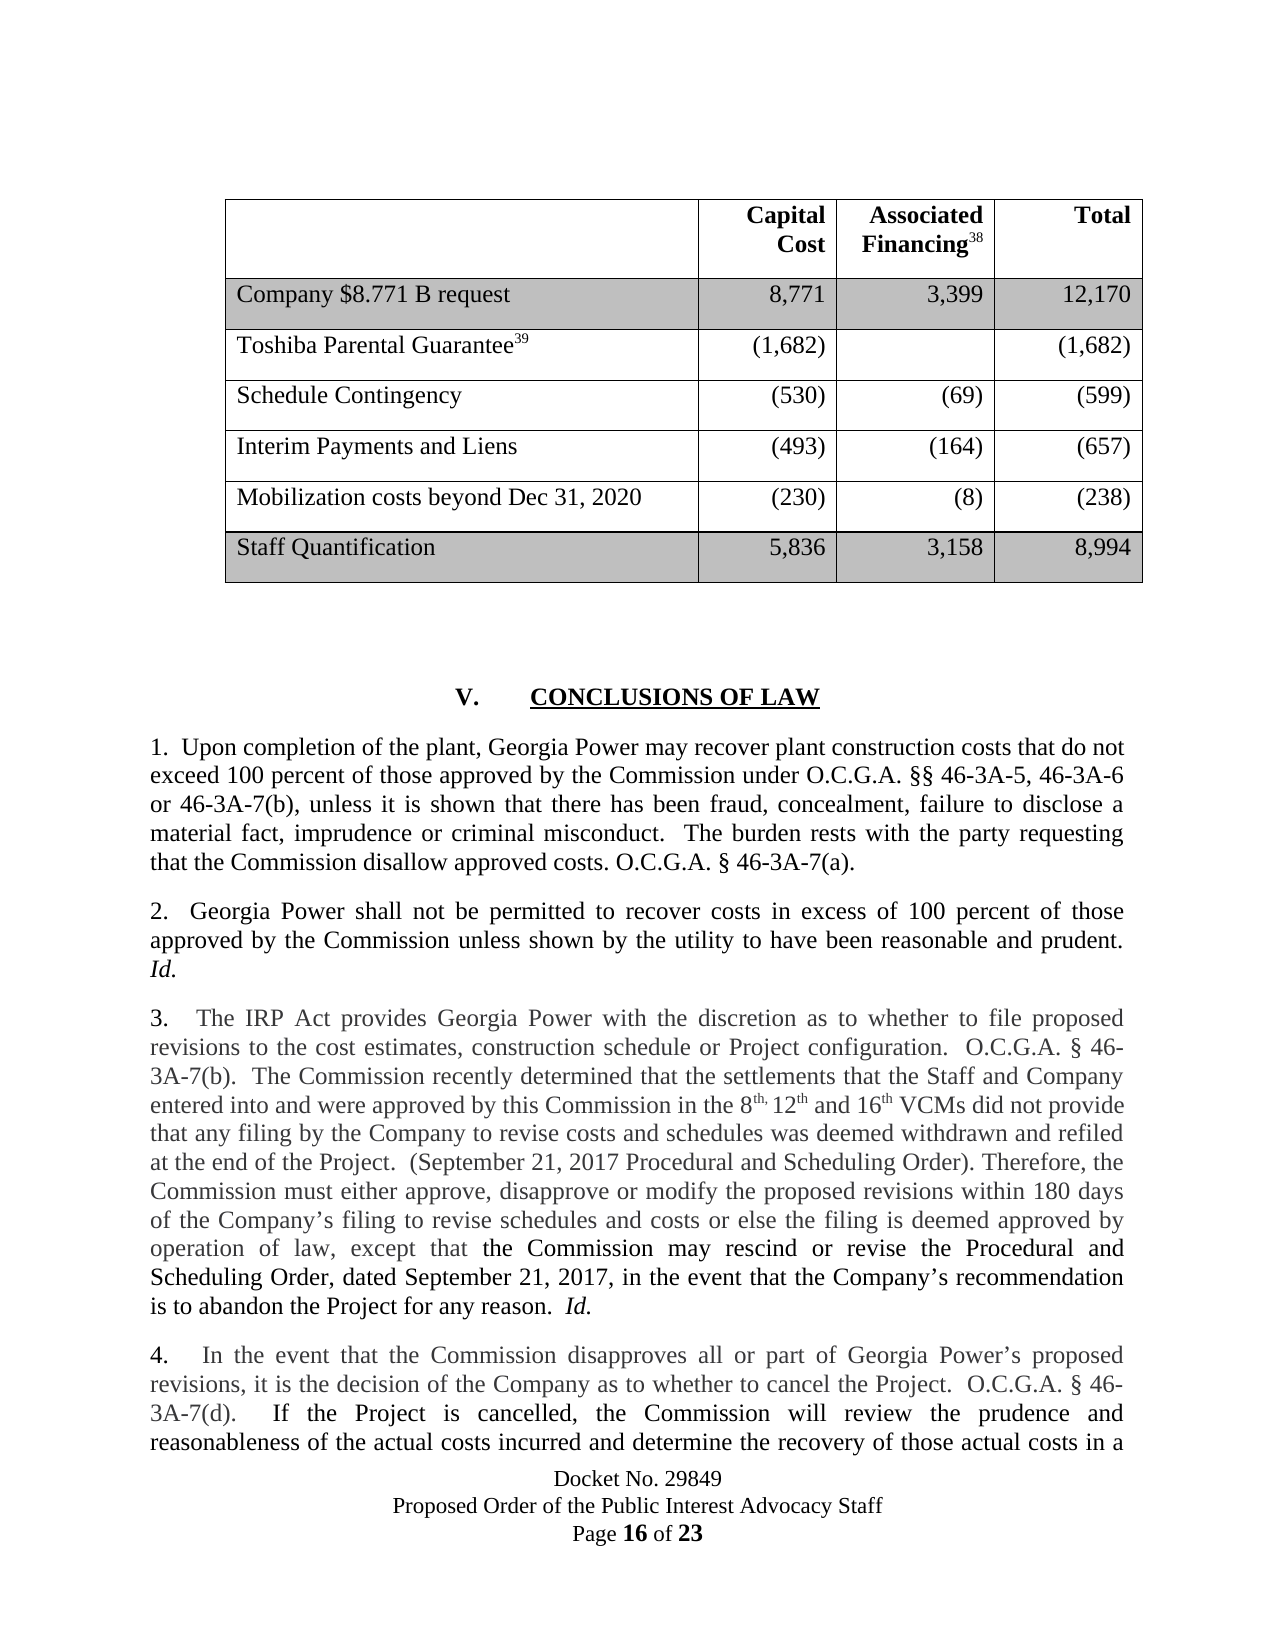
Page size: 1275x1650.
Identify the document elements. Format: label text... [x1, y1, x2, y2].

table_cell (230) [699, 482, 836, 531]
table_cell Schedule Contingency [226, 381, 698, 430]
table_cell (238) [995, 482, 1142, 531]
table_header Associated Financing38 [837, 200, 994, 278]
text V. CONCLUSIONS OF LAW [150, 682, 1125, 711]
table_cell Staff Quantification [226, 533, 698, 582]
text 3. The IRP Act provides Georgia Power with the discretion as to whether to file proposed revisions to the cost estimates, construction schedule or Project configuration. O.C.G.A. § 46-3A-7(b). The Commission recently determined that the settlements that the Staff and Company entered into and were approved by this Commission in the 8th, 12th and 16th VCMs did not provide that any filing by the Company to revise costs and schedules was deemed withdrawn and refiled at the end of the Project. (September 21, 2017 Procedural and Scheduling Order). Therefore, the Commission must either approve, disapprove or modify the proposed revisions within 180 days of the Company’s filing to revise schedules and costs or else the filing is deemed approved by operation of law, except that the Commission may rescind or revise the Procedural and Scheduling Order, dated September 21, 2017, in the event that the Company’s recommendation is to abandon the Project for any reason. Id. [150, 1233, 1125, 1320]
table_cell (69) [837, 381, 994, 430]
text 1. Upon completion of the plant, Georgia Power may recover plant construction costs that do not exceed 100 percent of those approved by the Commission under O.C.G.A. §§ 46-3A-5, 46-3A-6 or 46-3A-7(b), unless it is shown that there has been fraud, concealment, failure to disclose a material fact, imprudence or criminal misconduct. The burden rests with the party requesting that the Commission disallow approved costs. O.C.G.A. § 46-3A-7(a). [150, 732, 1125, 876]
table_cell 5,836 [699, 533, 836, 582]
table_cell (599) [995, 381, 1142, 430]
table_cell 12,170 [995, 279, 1142, 329]
table_header Total [995, 200, 1142, 278]
table_header [226, 200, 698, 278]
table_cell 3,158 [837, 533, 994, 582]
table_cell [837, 330, 994, 379]
table_cell Company $8.771 B request [226, 279, 698, 329]
table_header Capital Cost [699, 200, 836, 278]
table_cell 8,771 [699, 279, 836, 329]
table_cell Mobilization costs beyond Dec 31, 2020 [226, 482, 698, 531]
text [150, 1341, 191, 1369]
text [150, 1398, 1125, 1456]
table_cell (1,682) [995, 330, 1142, 379]
table_cell Toshiba Parental Guarantee39 [226, 330, 698, 379]
table_cell (164) [837, 431, 994, 481]
table_cell (530) [699, 381, 836, 430]
table_cell 3,399 [837, 279, 994, 329]
table_cell (8) [837, 482, 994, 531]
table_cell Interim Payments and Liens [226, 431, 698, 481]
text 2. Georgia Power shall not be permitted to recover costs in excess of 100 percent of those approved by the Commission unless shown by the utility to have been reasonable and prudent. Id. [150, 896, 1125, 983]
table_cell (1,682) [699, 330, 836, 379]
table_cell 8,994 [995, 533, 1142, 582]
table_cell (657) [995, 431, 1142, 481]
table_cell (493) [699, 431, 836, 481]
